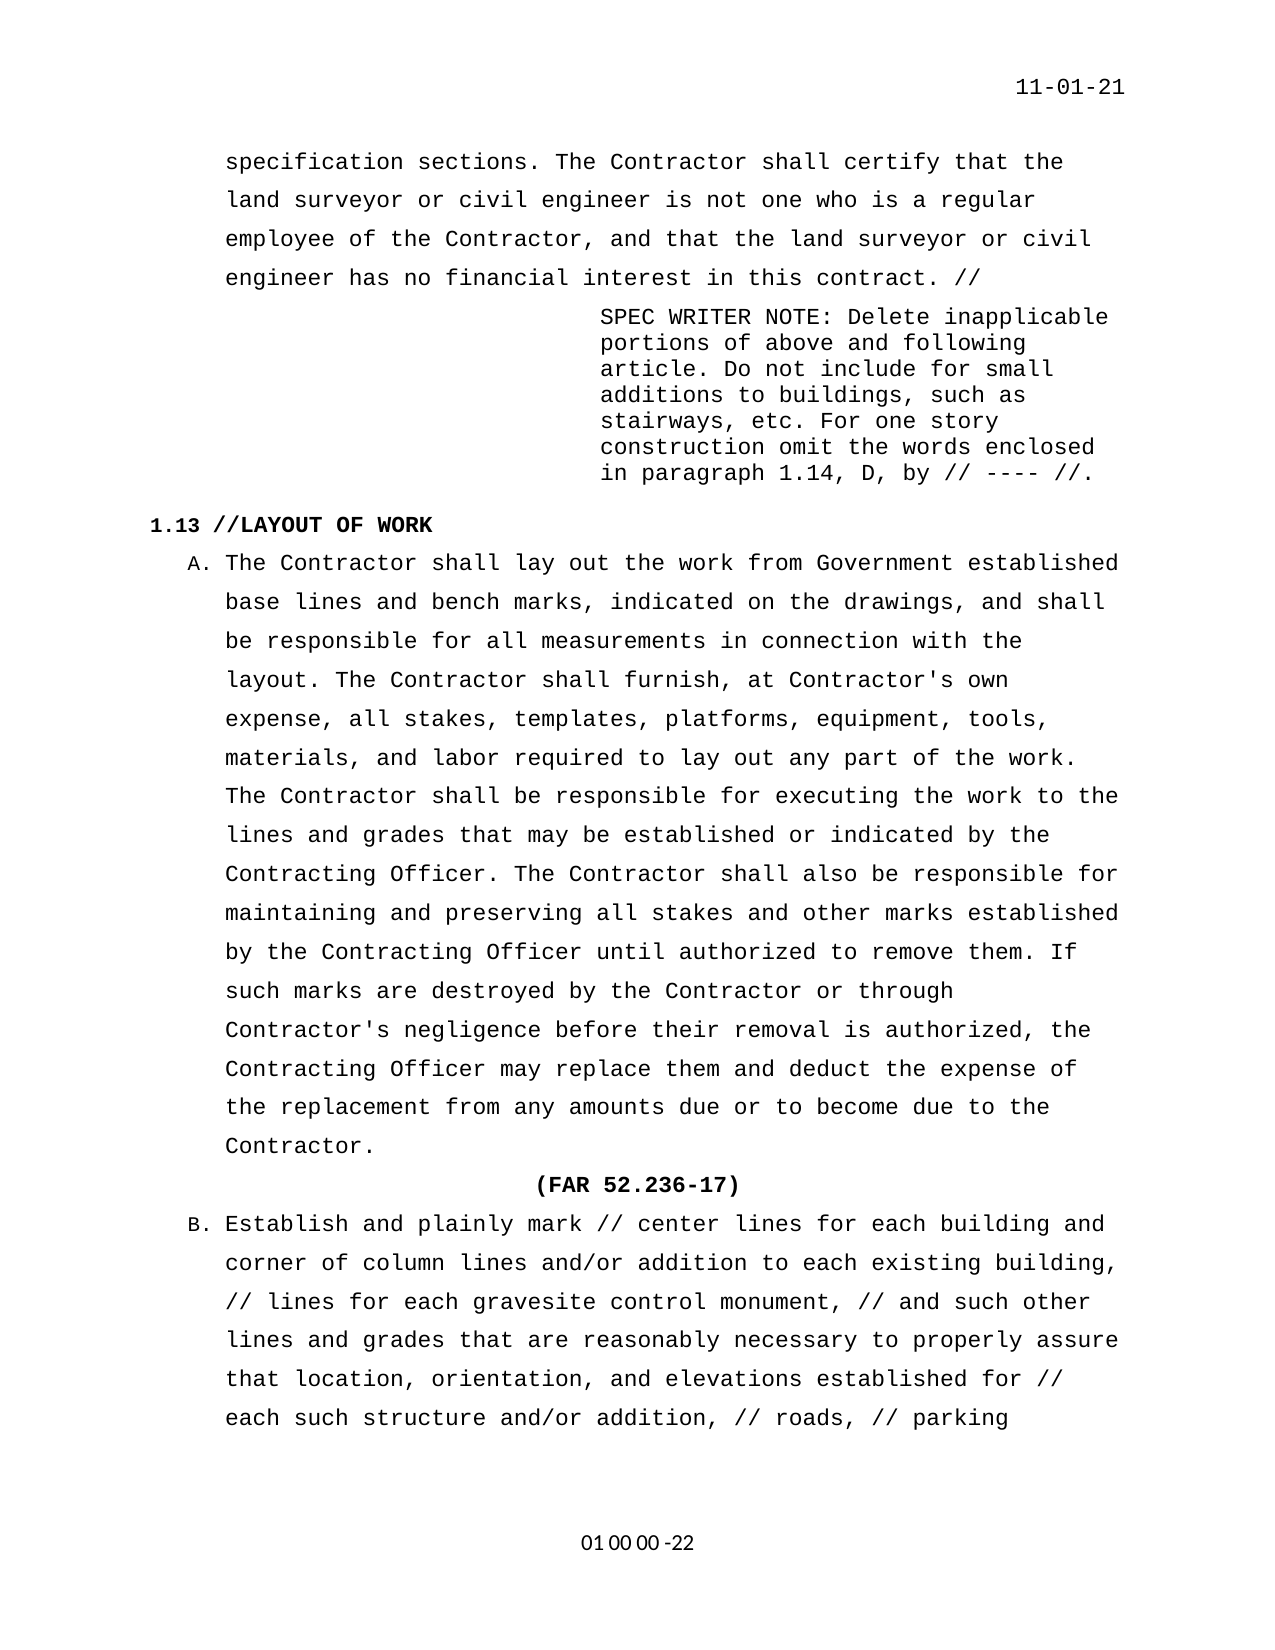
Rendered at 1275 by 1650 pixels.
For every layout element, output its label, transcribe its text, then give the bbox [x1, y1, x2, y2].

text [187, 150, 1125, 292]
text //LAYOUT OF WORK [150, 513, 1125, 539]
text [187, 1212, 1125, 1432]
text SPEC WRITER NOTE: Delete inapplicable portions of above and following article. Do not include for small additions to buildings, such as stairways, etc. For one story construction omit the words enclosed in paragraph 1.14, D, by // ---- //. [600, 305, 1125, 487]
text (FAR 52.236-17) [150, 1173, 1125, 1199]
text The Contractor shall lay out the work from Government established base lines and bench marks, indicated on the drawings, and shall be responsible for all measurements in connection with the layout. The Contractor shall furnish, at Contractor's own expense, all stakes, templates, platforms, equipment, tools, materials, and labor required to lay out any part of the work. The Contractor shall be responsible for executing the work to the lines and grades that may be established or indicated by the Contracting Officer. The Contractor shall also be responsible for maintaining and preserving all stakes and other marks established by the Contracting Officer until authorized to remove them. If such marks are destroyed by the Contractor or through Contractor's negligence before their removal is authorized, the Contracting Officer may replace them and deduct the expense of the replacement from any amounts due or to become due to the Contractor. [187, 552, 1125, 1161]
